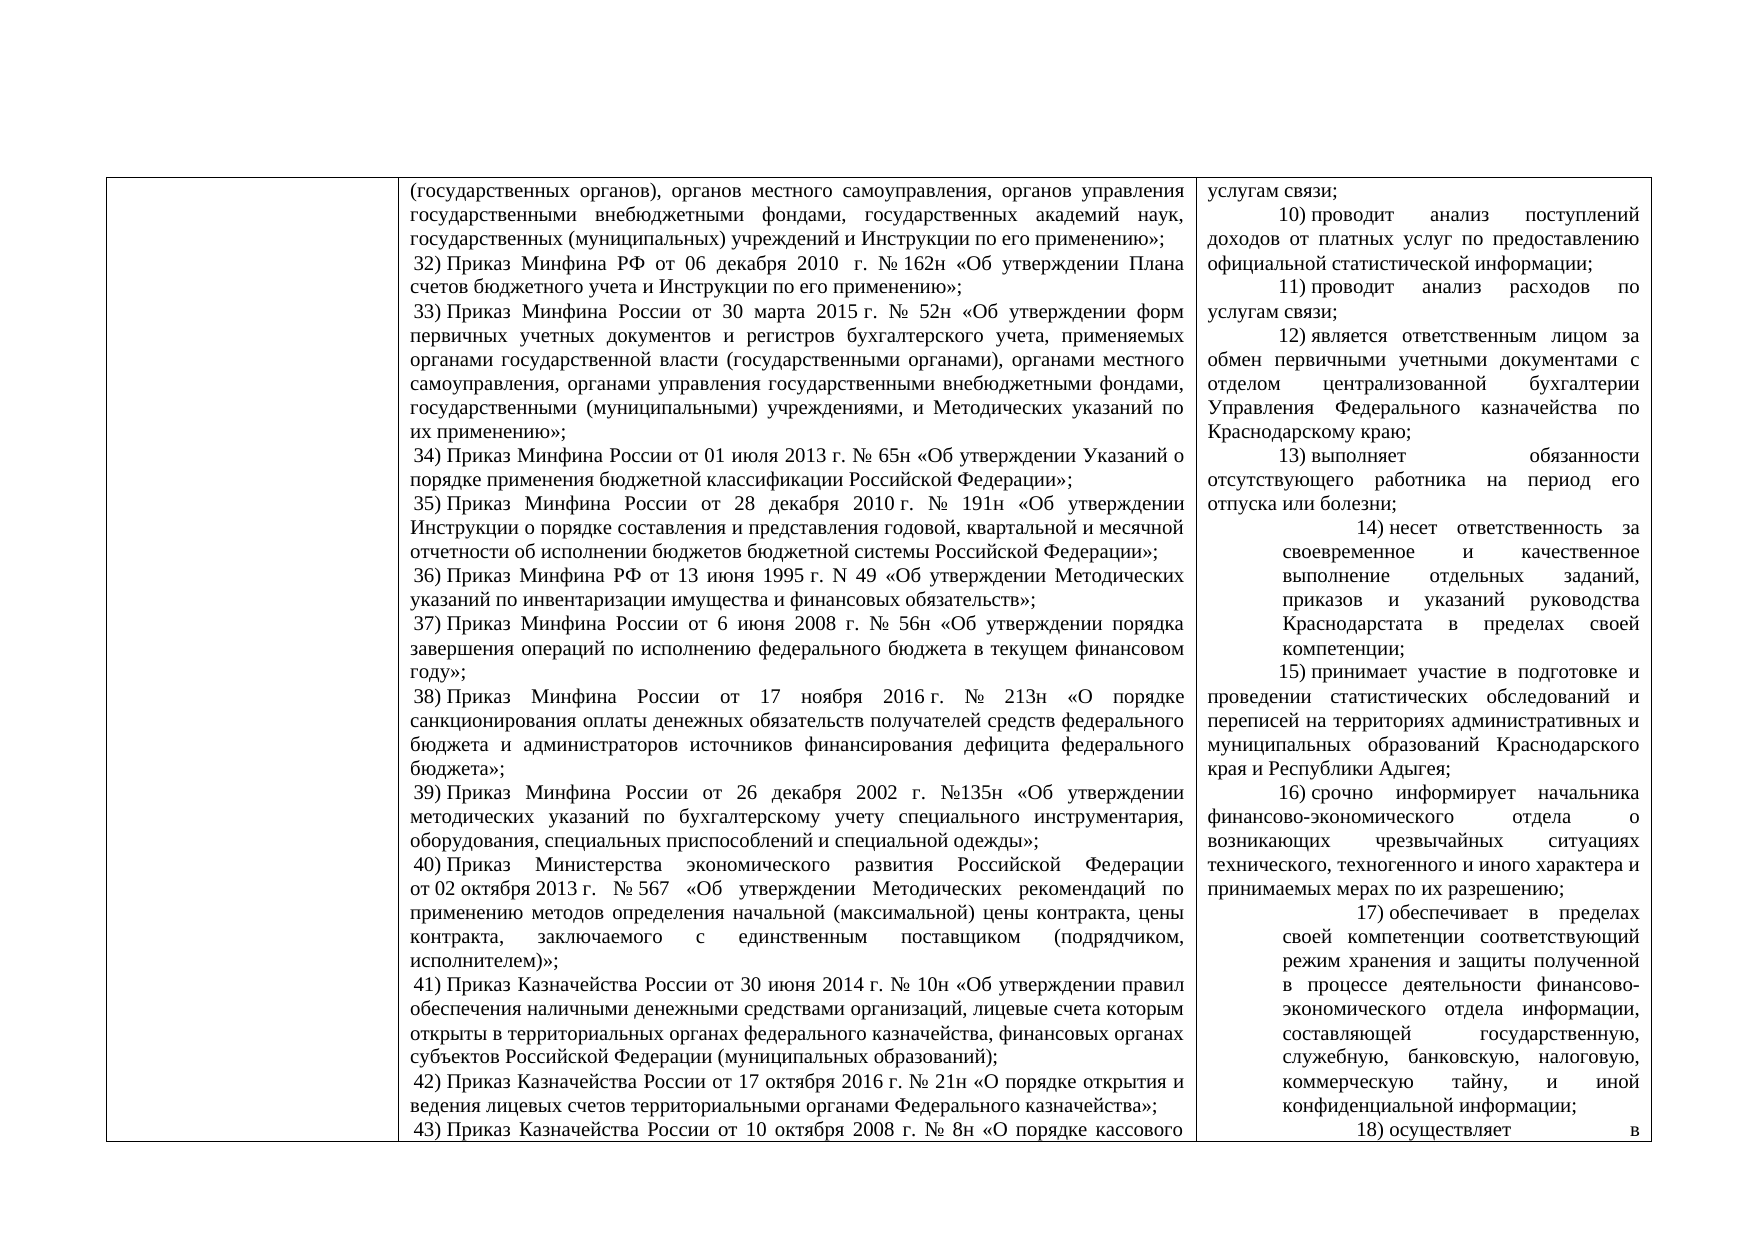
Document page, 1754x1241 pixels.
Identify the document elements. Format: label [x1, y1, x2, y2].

table_cell [399, 178, 1196, 1141]
table_cell [1197, 178, 1651, 1141]
table_cell [107, 178, 398, 1141]
